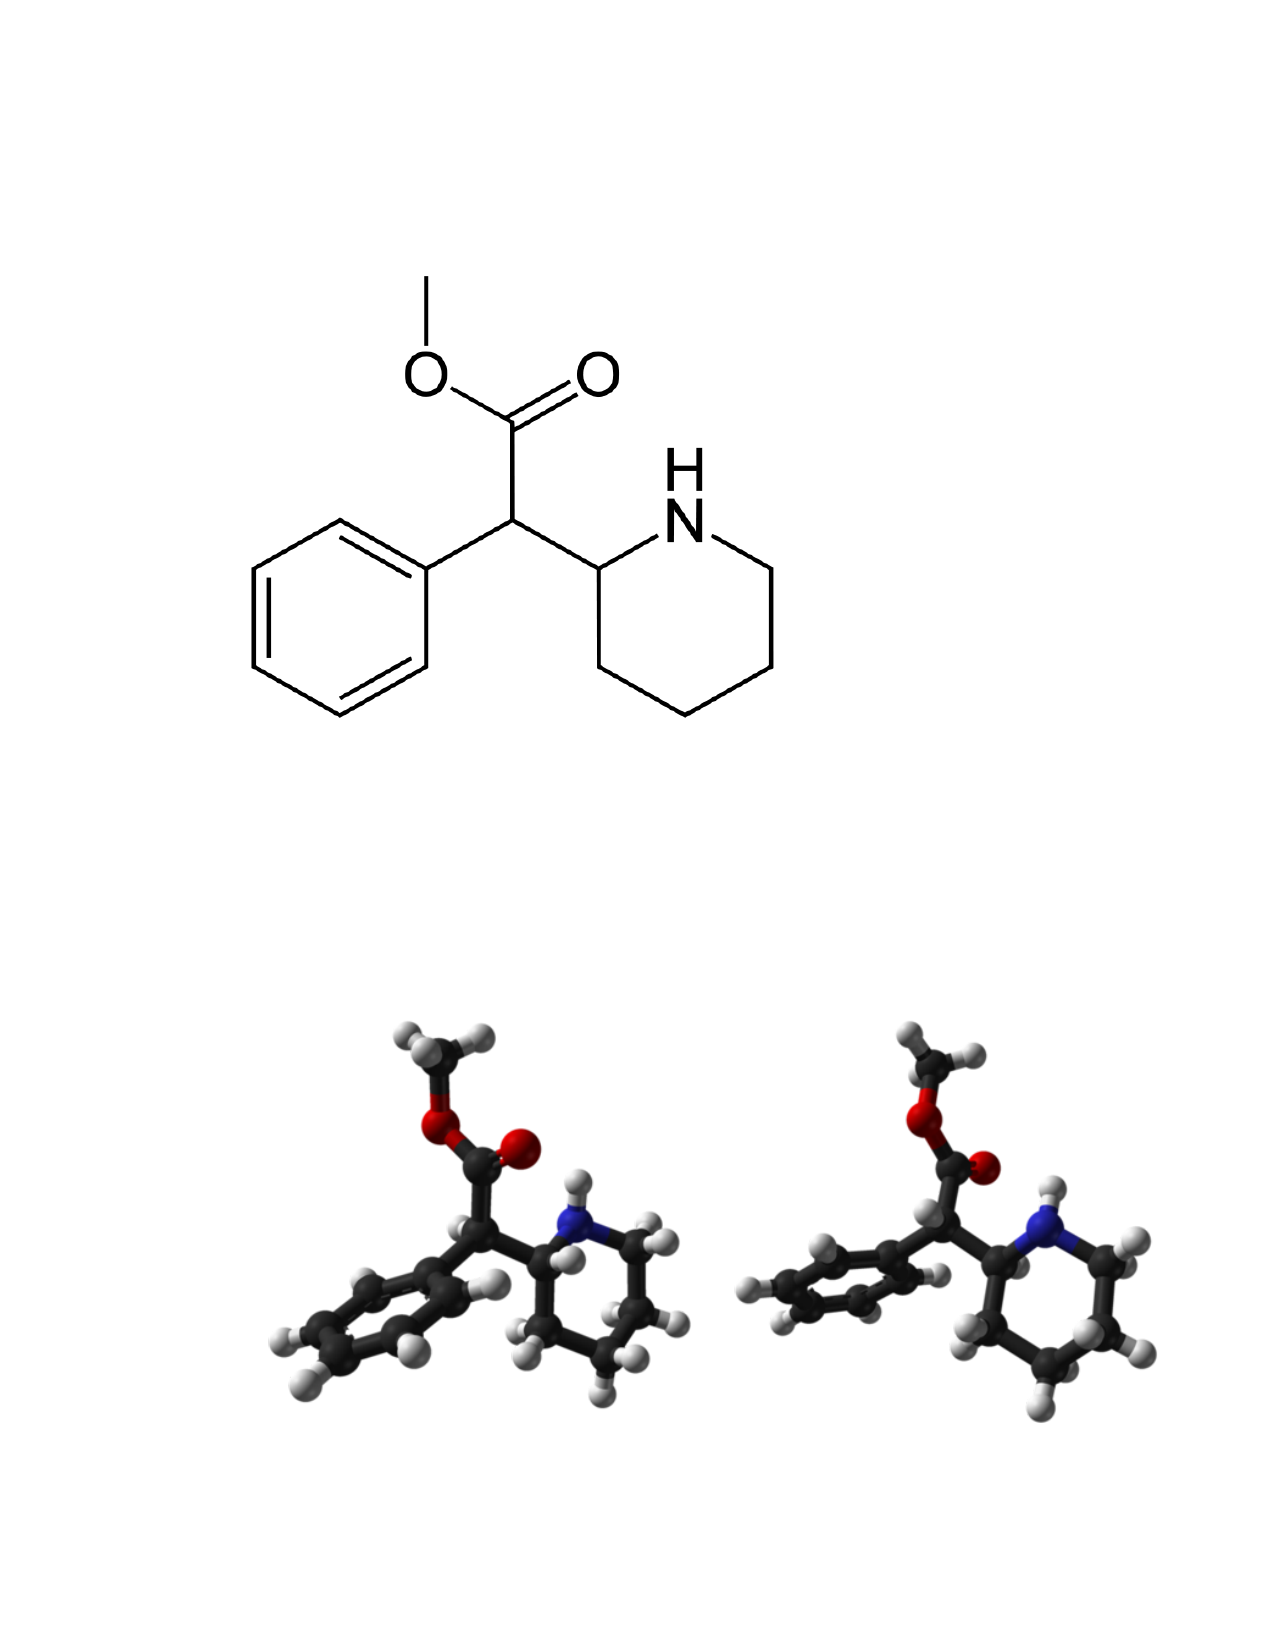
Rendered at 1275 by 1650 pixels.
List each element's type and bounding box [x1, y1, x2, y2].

picture [225, 250, 799, 743]
picture [225, 977, 1200, 1467]
